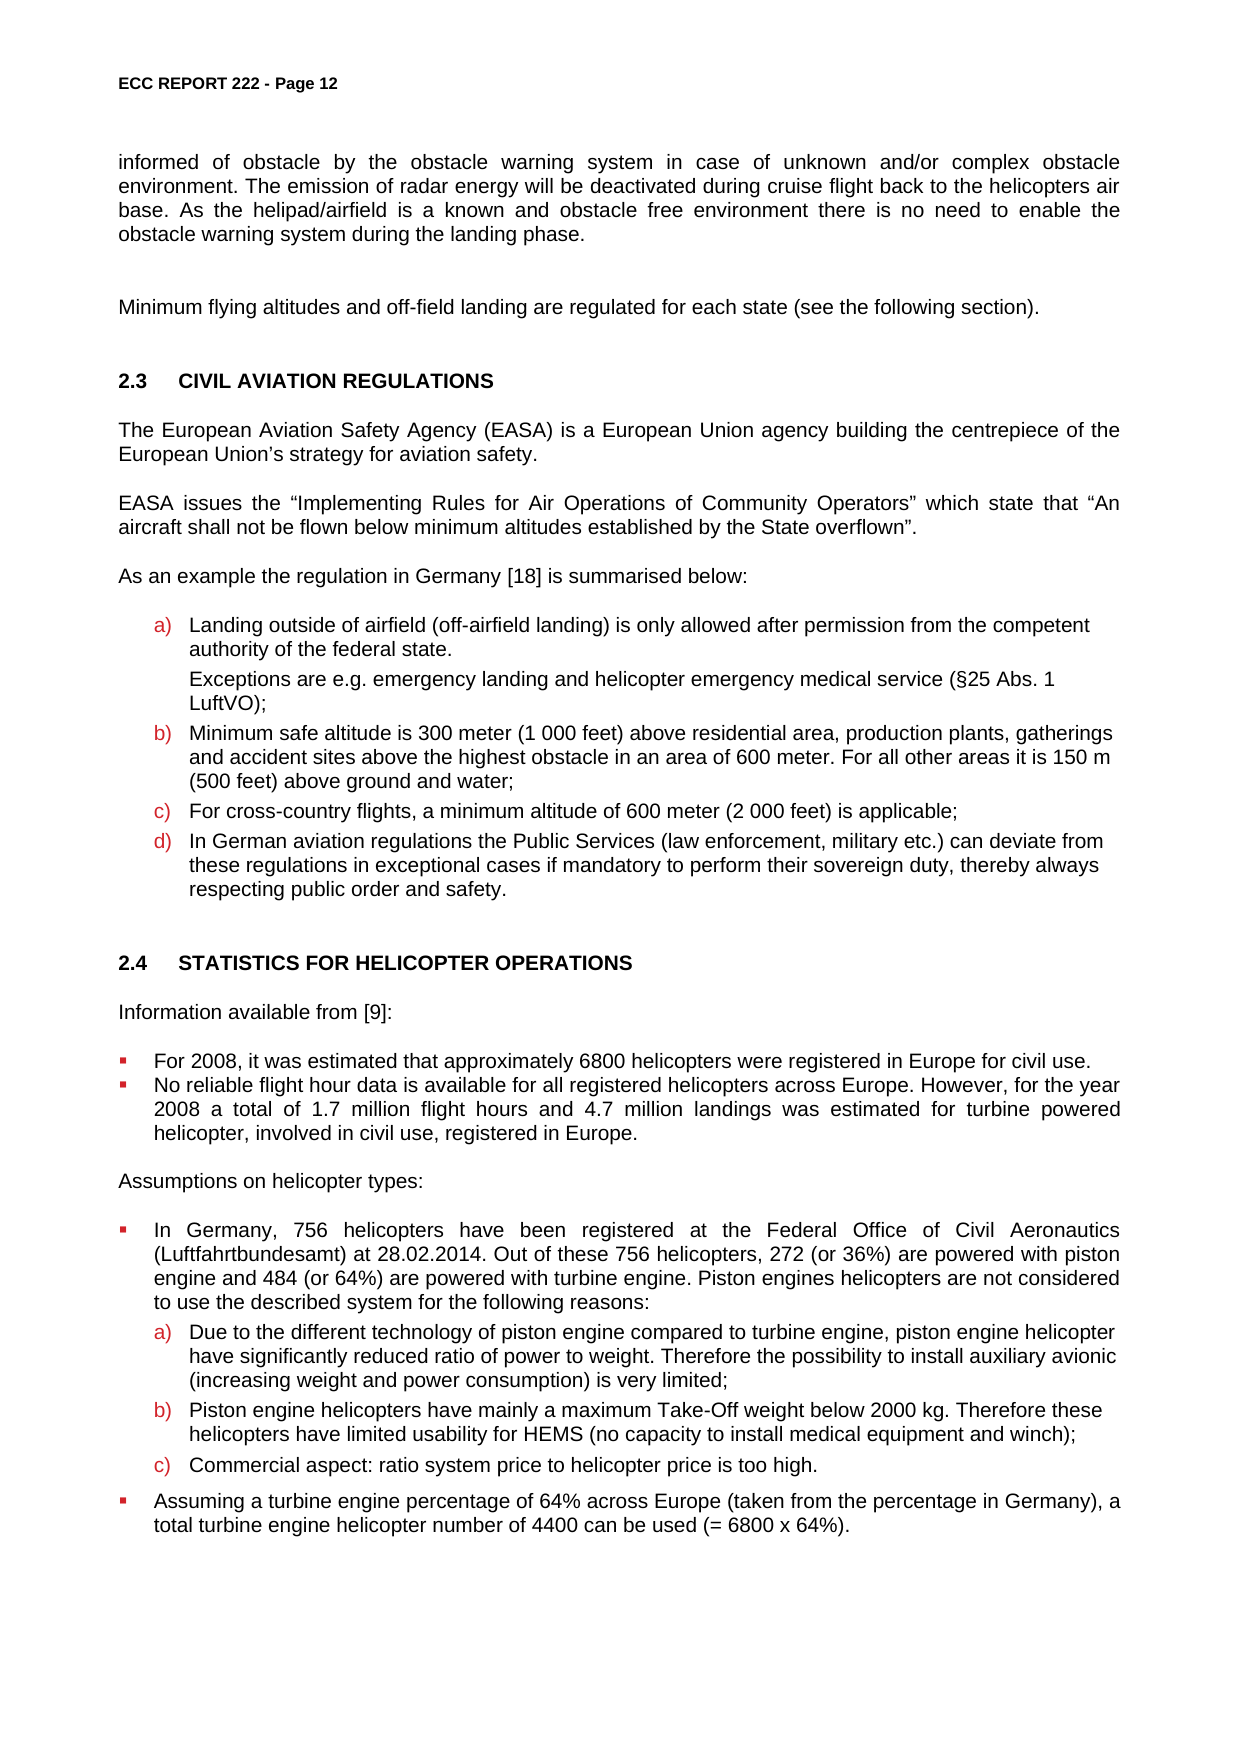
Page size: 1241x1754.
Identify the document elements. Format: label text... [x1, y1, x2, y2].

text EASA issues the “Implementing Rules for Air Operations of Community Operators” which state that “An aircraft shall not be flown below minimum altitudes established by the State overflown”. [118, 491, 1122, 538]
list For 2008, it was estimated that approximately 6800 helicopters were registered in Europe for civil use. [118, 1049, 1122, 1073]
text Minimum flying altitudes and off-field landing are regulated for each state (see the following section). [118, 295, 1122, 319]
list Assuming a turbine engine percentage of 64% across Europe (taken from the percentage in Germany), a total turbine engine helicopter number of 4400 can be used (= 6800 x 64%). [118, 1489, 1122, 1537]
subtitle Statistics for Helicopter Operations [118, 951, 1122, 975]
text The European Aviation Safety Agency (EASA) is a European Union agency building the centrepiece of the European Union’s strategy for aviation safety. [118, 418, 1122, 466]
list Due to the different technology of piston engine compared to turbine engine, piston engine helicopter have significantly reduced ratio of power to weight. Therefore the possibility to install auxiliary avionic (increasing weight and power consumption) is very limited; [153, 1320, 1122, 1392]
list For cross-country flights, a minimum altitude of 600 meter (2 000 feet) is applicable; [153, 799, 1122, 823]
text Information available from [9]: [118, 1000, 1122, 1024]
list In Germany, 756 helicopters have been registered at the Federal Office of Civil Aeronautics (Luftfahrtbundesamt) at 28.02.2014. Out of these 756 helicopters, 272 (or 36%) are powered with piston engine and 484 (or 64%) are powered with turbine engine. Piston engines helicopters are not considered to use the described system for the following reasons: [118, 1218, 1122, 1314]
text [118, 150, 1122, 246]
list Minimum safe altitude is 300 meter (1 000 feet) above residential area, production plants, gatherings and accident sites above the highest obstacle in an area of 600 meter. For all other areas it is 150 m (500 feet) above ground and water; [153, 721, 1122, 793]
list No reliable flight hour data is available for all registered helicopters across Europe. However, for the year 2008 a total of 1.7 million flight hours and 4.7 million landings was estimated for turbine powered helicopter, involved in civil use, registered in Europe. [118, 1073, 1122, 1145]
list In German aviation regulations the Public Services (law enforcement, military etc.) can deviate from these regulations in exceptional cases if mandatory to perform their sovereign duty, thereby always respecting public order and safety. [153, 829, 1122, 901]
subtitle Civil aviation regulations [118, 369, 1122, 393]
text As an example the regulation in Germany [18] is summarised below: [118, 563, 1122, 587]
list Landing outside of airfield (off-airfield landing) is only allowed after permission from the competent authority of the federal state. [153, 612, 1122, 660]
list Commercial aspect: ratio system price to helicopter price is too high. [153, 1452, 1122, 1476]
list Exceptions are e.g. emergency landing and helicopter emergency medical service (§25 Abs. 1 LuftVO); [189, 667, 1122, 714]
list Piston engine helicopters have mainly a maximum Take-Off weight below 2000 kg. Therefore these helicopters have limited usability for HEMS (no capacity to install medical equipment and winch); [153, 1398, 1122, 1446]
text Assumptions on helicopter types: [118, 1169, 1122, 1193]
